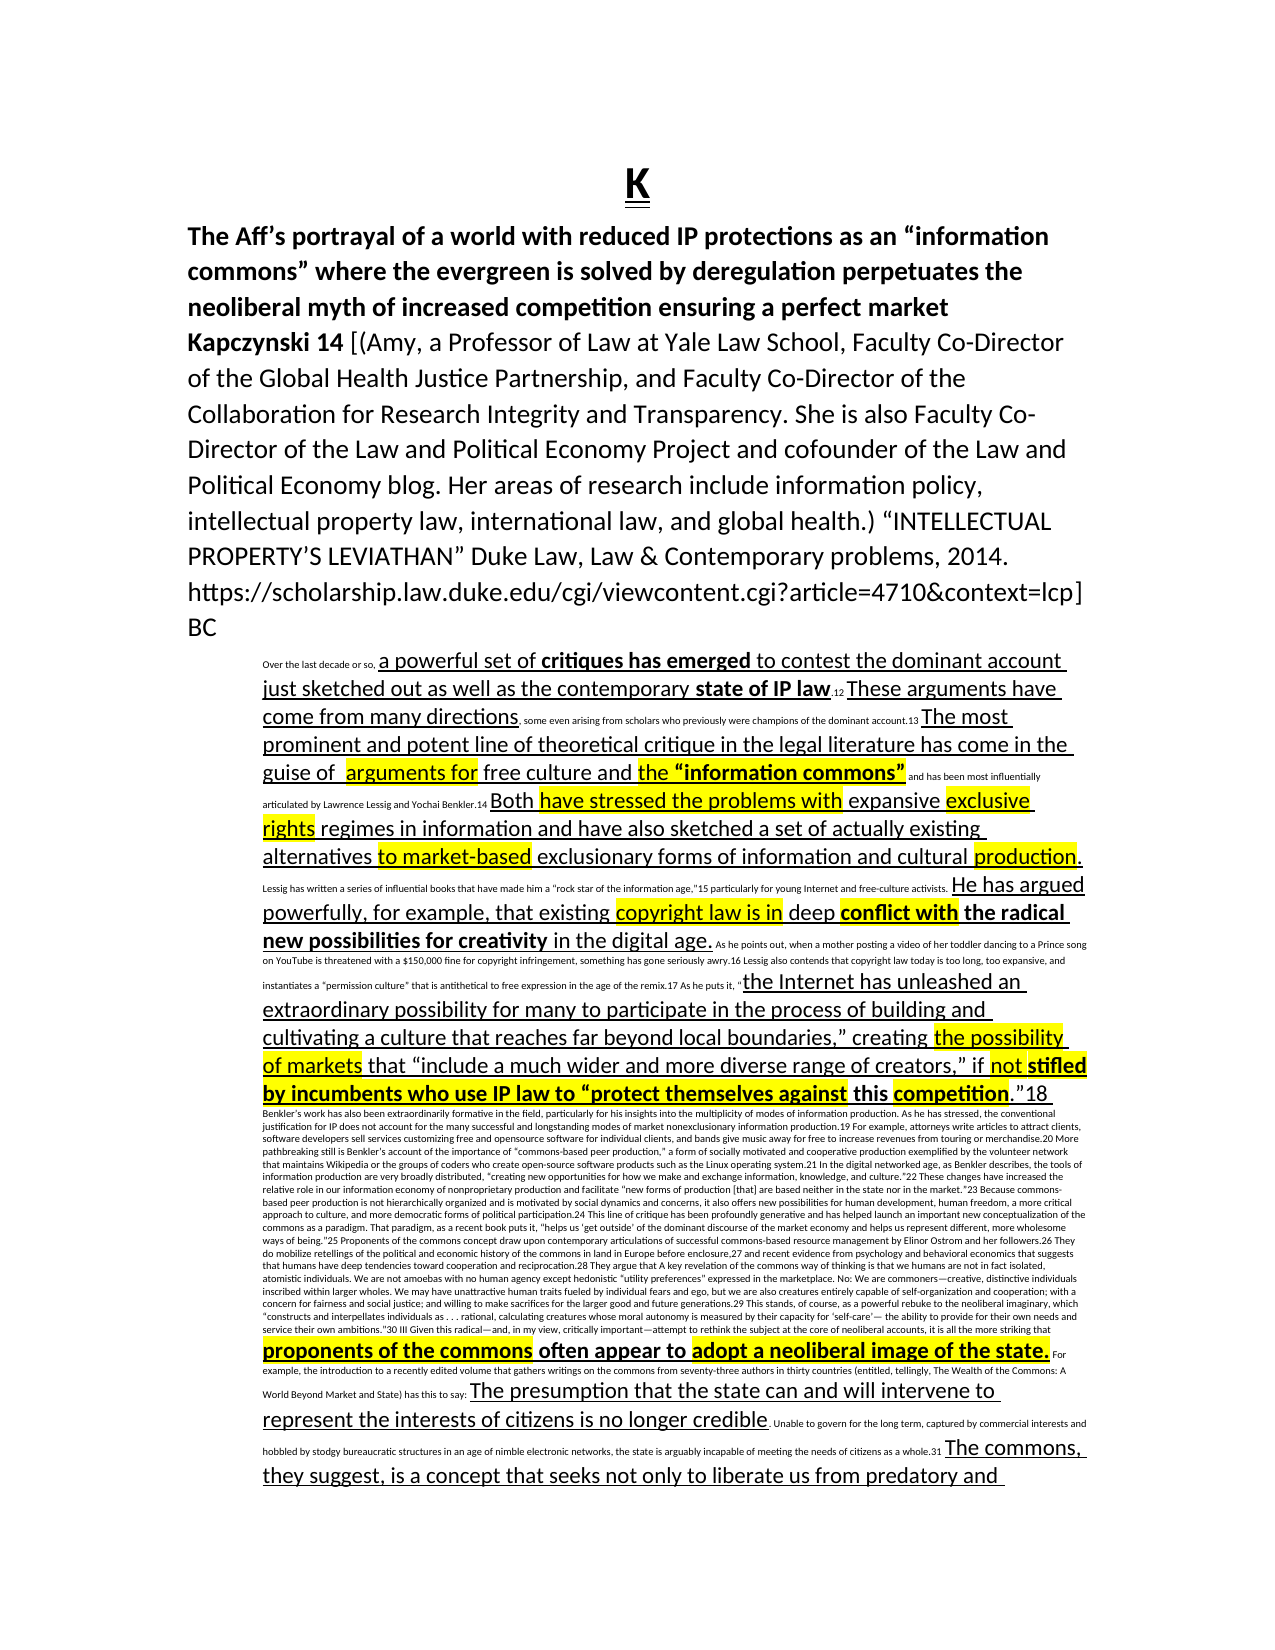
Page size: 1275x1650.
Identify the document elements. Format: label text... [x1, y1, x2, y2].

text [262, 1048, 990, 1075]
subtitle The Aff’s portrayal of a world with reduced IP protections as an “information commons” where the evergreen is solved by deregulation perpetuates the neoliberal myth of increased competition ensuring a perfect market Kapczynski 14 [(Amy, a Professor of Law at Yale Law School, Faculty Co-Director of the Global Health Justice Partnership, and Faculty Co-Director of the Collaboration for Research Integrity and Transparency. She is also Faculty Co-Director of the Law and Political Economy Project and cofounder of the Law and Political Economy blog. Her areas of research include information policy, intellectual property law, international law, and global health.) “INTELLECTUAL PROPERTY’S LEVIATHAN” Duke Law, Law & Contemporary problems, 2014. https://scholarship.law.duke.edu/cgi/viewcontent.cgi?article=4710&context=lcp] BC [187, 219, 1087, 643]
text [262, 1077, 1087, 1489]
subtitle K [187, 154, 1087, 210]
